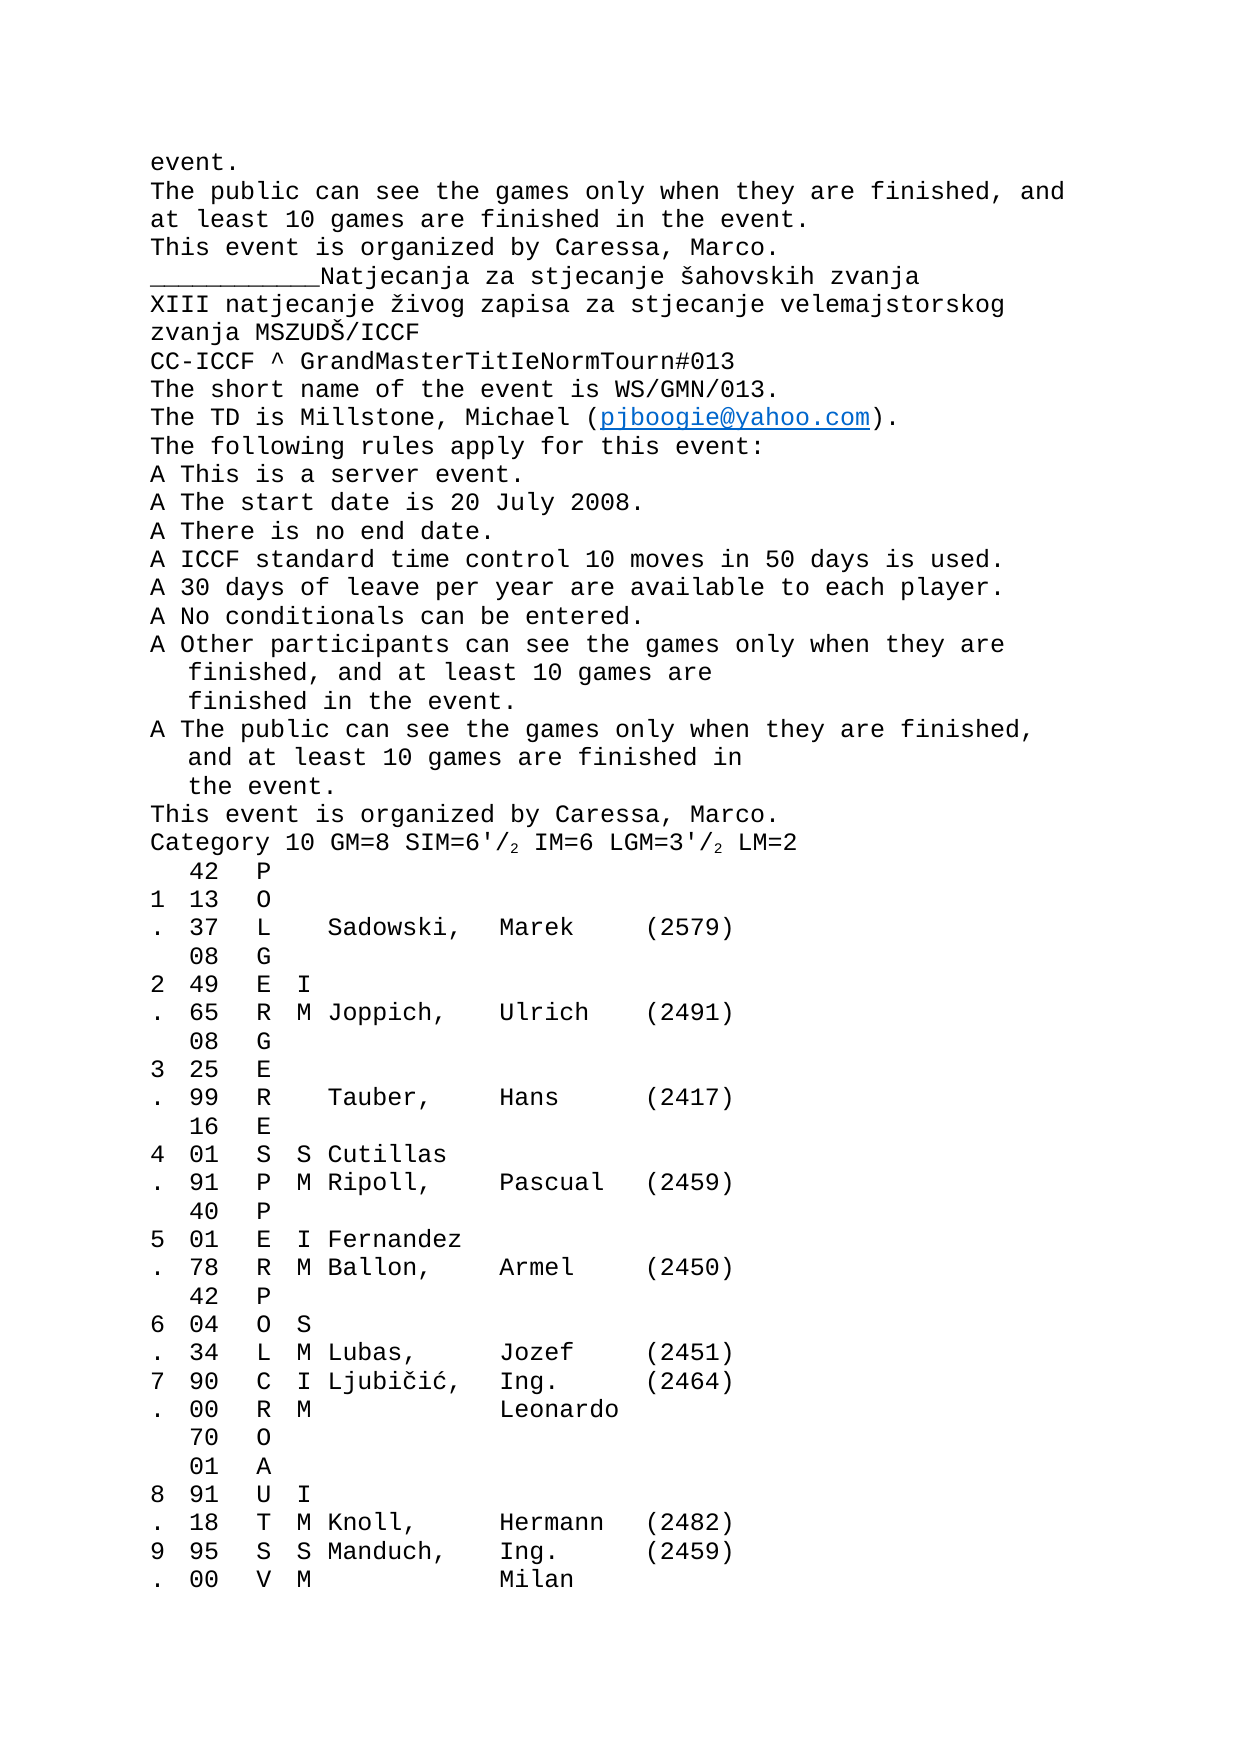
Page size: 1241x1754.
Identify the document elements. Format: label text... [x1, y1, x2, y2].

text A Other participants can see the games only when they are finished, and at least 10 games are finished in the event. [150, 632, 1090, 717]
text Natjecanja za stjecanje šahovskih zvanja [150, 263, 1090, 292]
text This event is organized by Caressa, Marco. [150, 802, 1090, 830]
text A There is no end date. [150, 518, 1090, 547]
text The TD is Millstone, Michael (pjboogie@yahoo.com). [150, 405, 1090, 433]
text XIII natjecanje živog zapisa za stjecanje velemajstorskog zvanja MSZUDŠ/ICCF CC-ICCF ^ GrandMasterTitIeNormTourn#013 [150, 292, 1090, 377]
text Category 10 GM=8 SIM=6'/2 IM=6 LGM=3'/2 LM=2 [150, 830, 1090, 858]
text A 30 days of leave per year are available to each player. [150, 575, 1090, 603]
text The following rules apply for this event: [150, 433, 1090, 462]
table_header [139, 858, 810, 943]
text A The start date is 20 July 2008. [150, 490, 1090, 518]
text A ICCF standard time control 10 moves in 50 days is used. [150, 547, 1090, 575]
text A The public can see the games only when they are finished, and at least 10 games are finished in the event. [150, 717, 1090, 802]
text The public can see the games only when they are finished, and at least 10 games are finished in the event. This event is organized by Caressa, Marco. [150, 178, 1090, 263]
text A This is a server event. [150, 462, 1090, 490]
text A No conditionals can be entered. [150, 603, 1090, 632]
text event. [150, 150, 1090, 178]
text The short name of the event is WS/GMN/013. [150, 377, 1090, 405]
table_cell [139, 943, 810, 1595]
